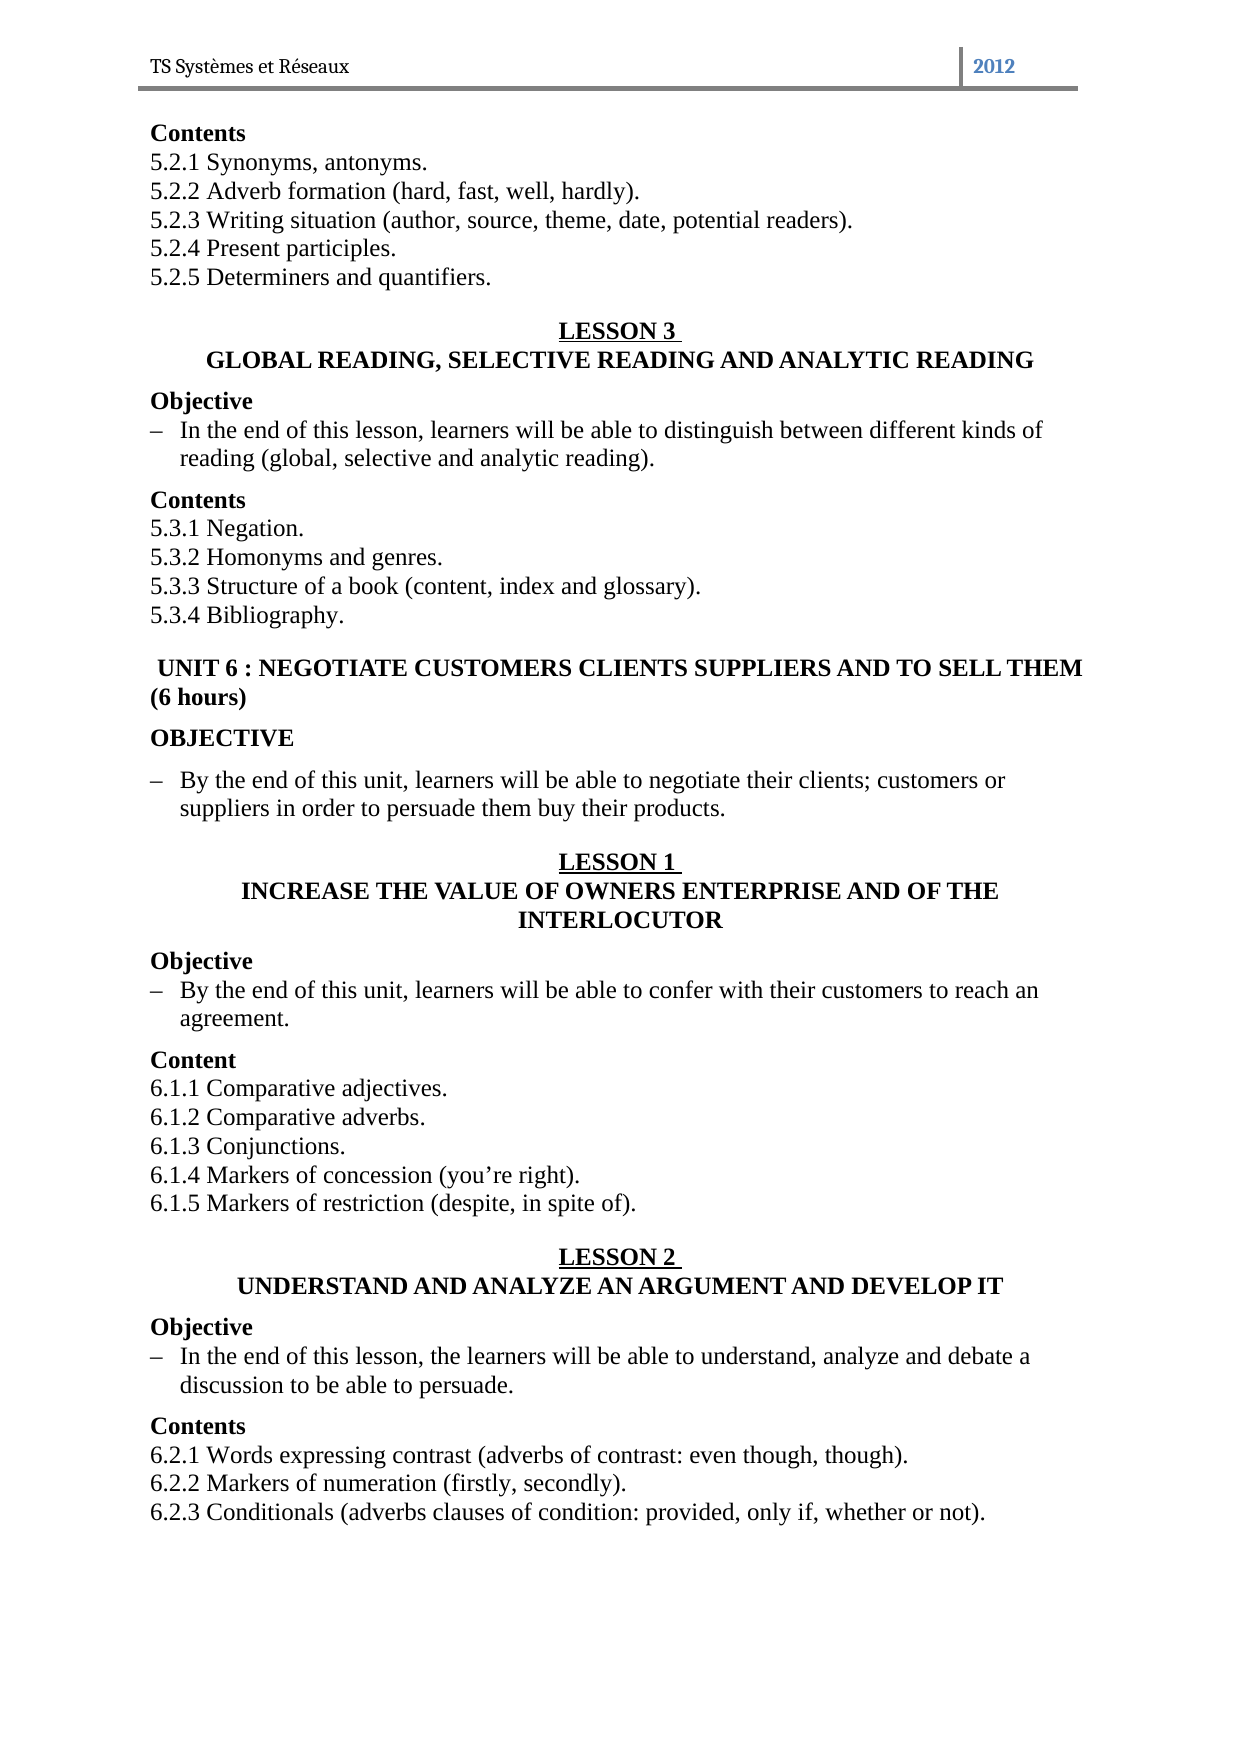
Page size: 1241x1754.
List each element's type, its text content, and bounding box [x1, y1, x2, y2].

text 6.1.5 Markers of restriction (despite, in spite of). [150, 1188, 1090, 1217]
text (6 hours) [150, 682, 1090, 711]
text UNIT 6 : NEGOTIATE CUSTOMERS CLIENTS SUPPLIERS AND TO SELL THEM [150, 653, 1090, 682]
text – By the end of this unit, learners will be able to confer with their customers to reach an agreement. [150, 975, 1090, 1032]
text Objective [150, 946, 1090, 975]
text 6.1.4 Markers of concession (you’re right). [150, 1160, 1090, 1188]
text 6.2.2 Markers of numeration (firstly, secondly). [150, 1468, 1090, 1497]
text 5.3.1 Negation. [150, 513, 1090, 542]
text LESSON 2 UNDERSTAND AND ANALYZE AN ARGUMENT AND DEVELOP IT [150, 1242, 1090, 1300]
text 6.2.3 Conditionals (adverbs clauses of condition: provided, only if, whether or not). [150, 1497, 1090, 1526]
text – In the end of this lesson, learners will be able to distinguish between different kinds of reading (global, selective and analytic reading). [150, 415, 1090, 472]
text OBJECTIVE [150, 723, 1090, 752]
text 6.1.1 Comparative adjectives. [150, 1073, 1090, 1102]
text 6.1.2 Comparative adverbs. [150, 1102, 1090, 1131]
text 6.1.3 Conjunctions. [150, 1131, 1090, 1160]
text LESSON 1 INCREASE THE VALUE OF OWNERS ENTERPRISE AND OF THE INTERLOCUTOR [150, 847, 1090, 933]
text Contents [150, 1411, 1090, 1440]
text – In the end of this lesson, the learners will be able to understand, analyze and debate a discussion to be able to persuade. [150, 1341, 1090, 1398]
text 5.3.2 Homonyms and genres. [150, 542, 1090, 571]
text 5.2.2 Adverb formation (hard, fast, well, hardly). [150, 176, 1090, 205]
text Content [150, 1045, 1090, 1073]
text 5.2.5 Determiners and quantifiers. [150, 262, 1090, 291]
text Contents [150, 118, 1090, 147]
text Objective [150, 1312, 1090, 1341]
text – By the end of this unit, learners will be able to negotiate their clients; customers or suppliers in order to persuade them buy their products. [150, 765, 1090, 822]
text Contents [150, 485, 1090, 513]
text LESSON 3 Global reading, selective reading and analytic reading [150, 316, 1090, 373]
text 5.2.3 Writing situation (author, source, theme, date, potential readers). [150, 205, 1090, 233]
text 5.2.4 Present participles. [150, 233, 1090, 262]
text 5.3.3 Structure of a book (content, index and glossary). [150, 571, 1090, 600]
text 5.3.4 Bibliography. [150, 600, 1090, 628]
text Objective [150, 386, 1090, 415]
text 6.2.1 Words expressing contrast (adverbs of contrast: even though, though). [150, 1440, 1090, 1468]
text 5.2.1 Synonyms, antonyms. [150, 147, 1090, 176]
